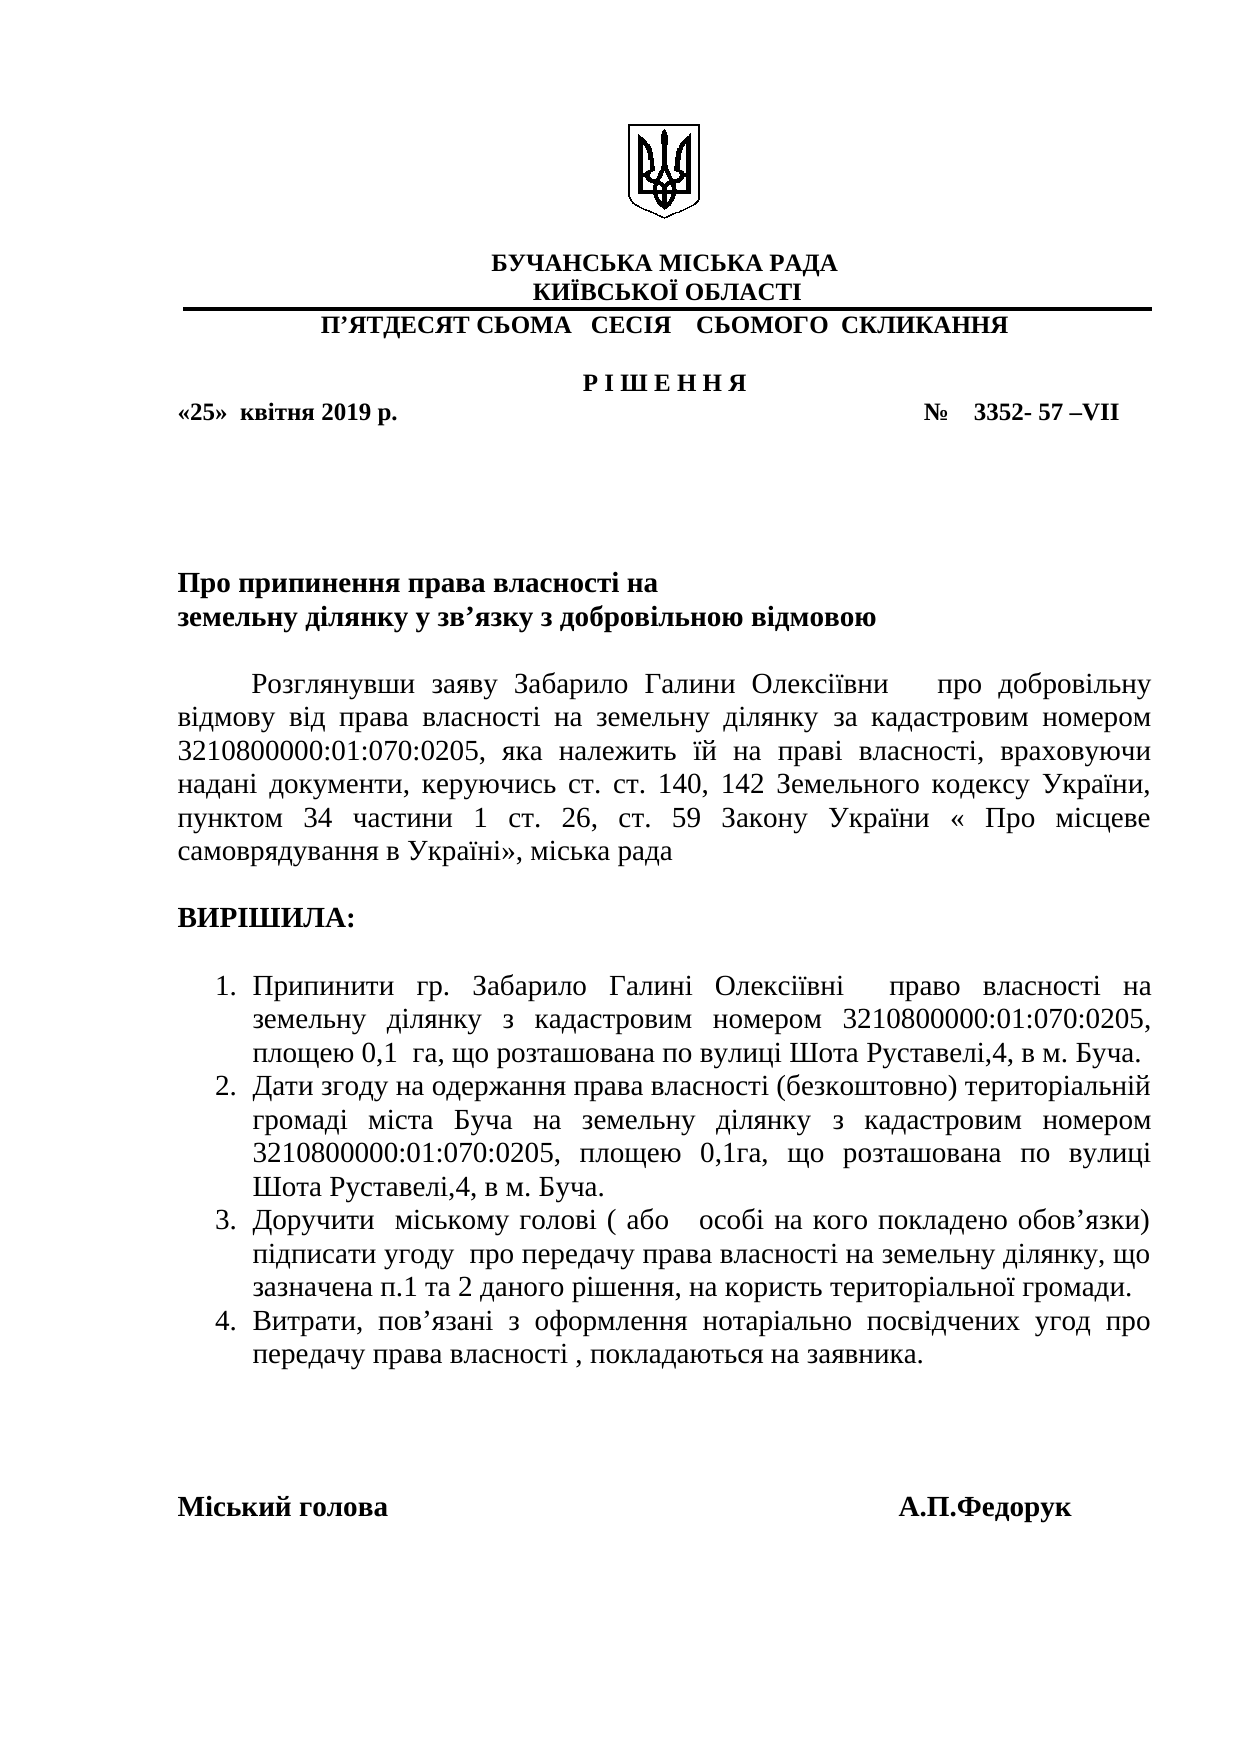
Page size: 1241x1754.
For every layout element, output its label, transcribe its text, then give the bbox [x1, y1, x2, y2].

text Про припинення права власності на [177, 565, 1152, 599]
text Розглянувши заяву Забарило Галини Олексіївни про добровільну відмову від права власності на земельну ділянку за кадастровим номером 3210800000:01:070:0205, яка належить їй на праві власності, враховуючи надані документи, керуючись ст. ст. 140, 142 Земельного кодексу України, пунктом 34 частини 1 ст. 26, ст. 59 Закону України « Про місцеве самоврядування в Україні», міська рада [177, 666, 1152, 867]
text П’ЯТДЕСЯТ СЬОМА СЕСІЯ СЬОМОГО СКЛИКАННЯ [177, 311, 1152, 339]
text БУЧАНСЬКА МІСЬКА РАДА [177, 248, 1152, 277]
list Припинити гр. Забарило Галині Олексіївні право власності на земельну ділянку з кадастровим номером 3210800000:01:070:0205, площею 0,1 га, що розташована по вулиці Шота Руставелі,4, в м. Буча. [215, 968, 1152, 1068]
text КИЇВСЬКОЇ ОБЛАСТІ [183, 277, 1152, 307]
text Міський голова А.П.Федорук [177, 1489, 1152, 1522]
list Доручити міському голові ( або особі на кого покладено обов’язки) підписати угоду про передачу права власності на земельну ділянку, що зазначена п.1 та 2 даного рішення, на користь територіальної громади. [215, 1202, 1152, 1303]
text ВИРІШИЛА: [177, 901, 1152, 934]
text «25» квітня 2019 р. № 3352- 57 –VІІ [177, 397, 1152, 426]
text Р І Ш Е Н Н Я [177, 368, 1152, 397]
list Витрати, пов’язані з оформлення нотаріально посвідчених угод про передачу права власності , покладаються на заявника. [215, 1303, 1152, 1370]
list Дати згоду на одержання права власності (безкоштовно) територіальній громаді міста Буча на земельну ділянку з кадастровим номером 3210800000:01:070:0205, площею 0,1га, що розташована по вулиці Шота Руставелі,4, в м. Буча. [215, 1068, 1152, 1202]
text земельну ділянку у зв’язку з добровільною відмовою [177, 599, 1152, 632]
